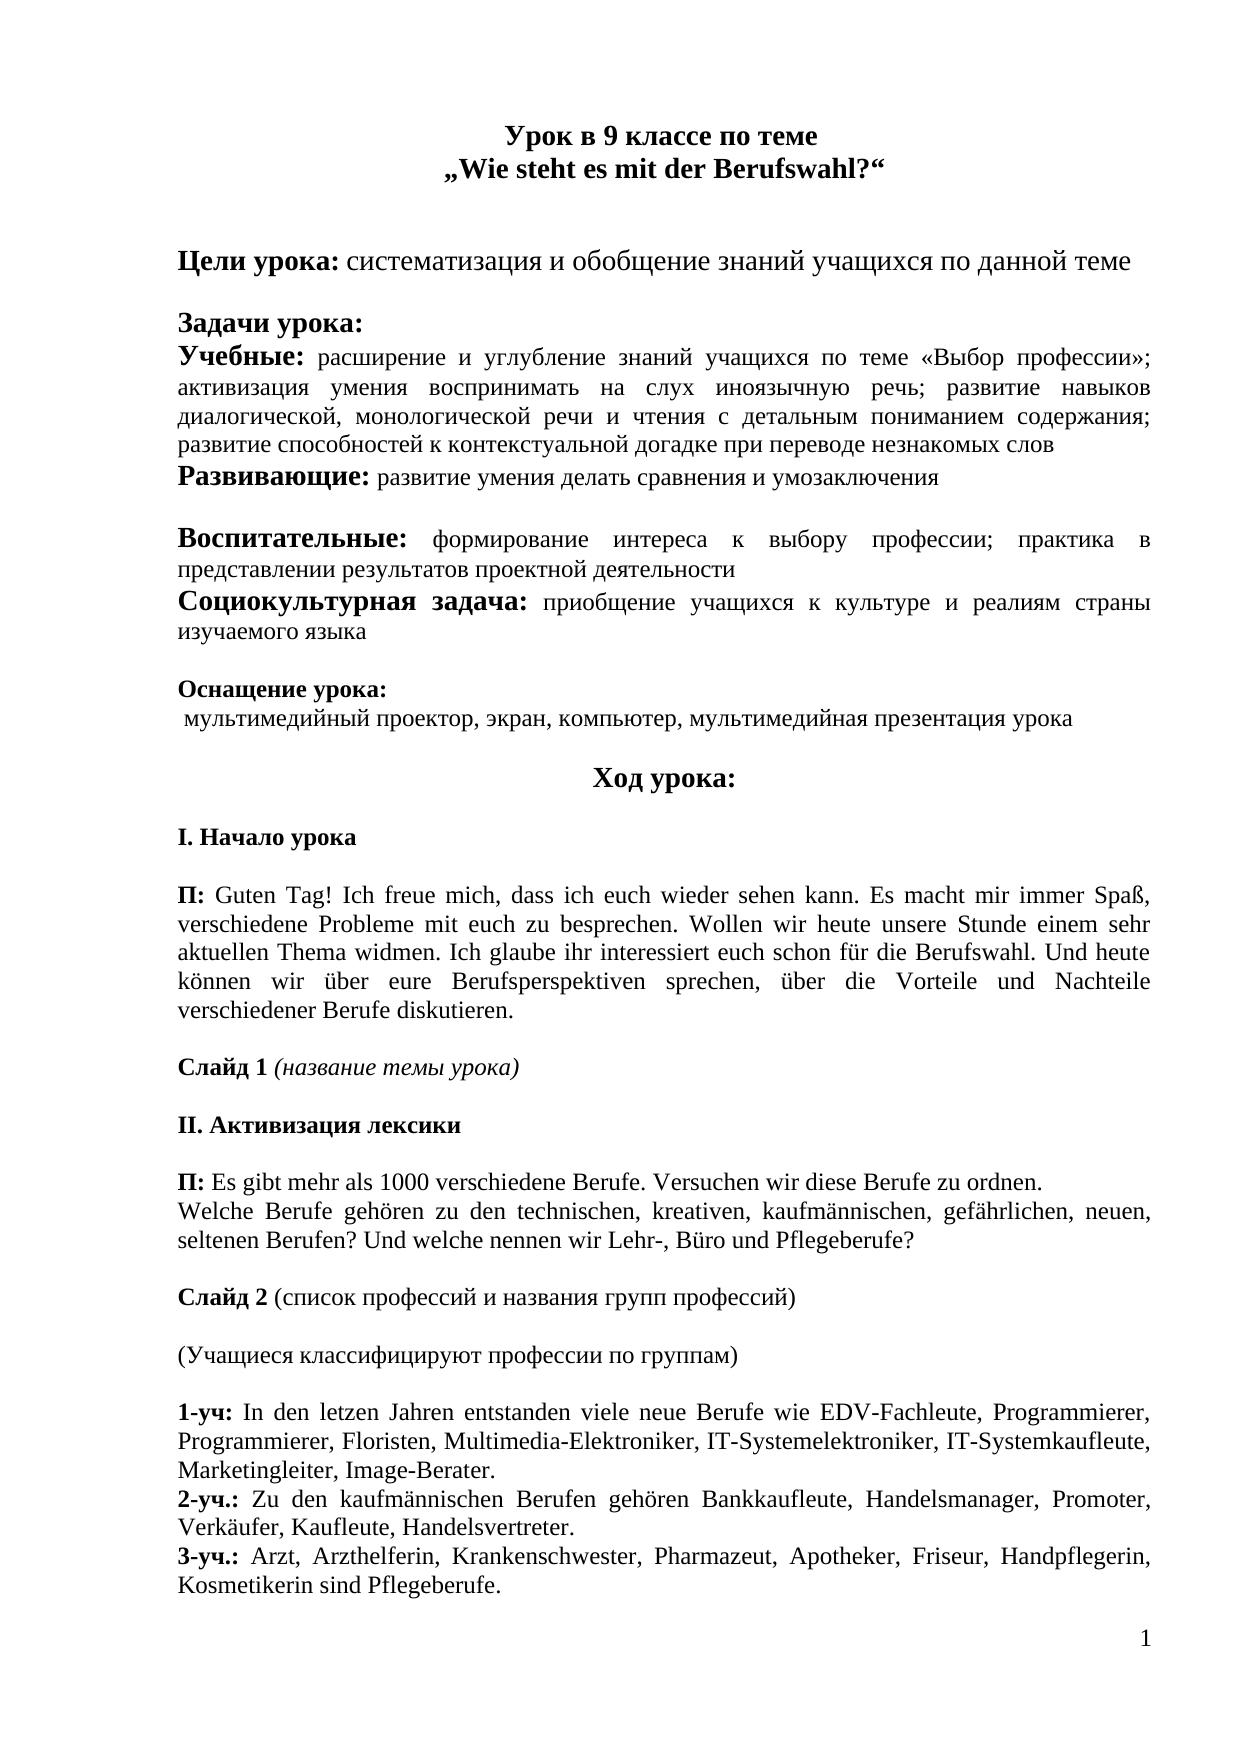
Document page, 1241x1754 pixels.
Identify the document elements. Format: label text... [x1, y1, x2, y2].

text I. Начало урока [177, 822, 1152, 851]
text Ход урока: [177, 760, 1152, 794]
text Развивающие: развитие умения делать сравнения и умозаключения [177, 458, 1152, 492]
text Welche Berufe gehören zu den technischen, kreativen, kaufmännischen, gefährlichen, neuen, seltenen Berufen? Und welche nennen wir Lehr-, Büro und Pflegeberufe? [177, 1196, 1152, 1254]
text 1-уч: In den letzen Jahren entstanden viele neue Berufe wie EDV-Fachleute, Programmierer, Programmierer, Floristen, Multimedia-Elektroniker, IT-Systemelektroniker, IT-Systemkaufleute, Marketingleiter, Image-Berater. [177, 1397, 1152, 1484]
text Воспитательные: формирование интереса к выбору профессии; практика в представлении результатов проектной деятельности [177, 521, 1152, 583]
text Цели урока: систематизация и обобщение знаний учащихся по данной теме [177, 243, 1152, 276]
text 2-уч.: Zu den kaufmännischen Berufen gehören Bankkaufleute, Handelsmanager, Promoter, Verkäufer, Kaufleute, Handelsvertreter. [177, 1484, 1152, 1541]
text Слайд 1 (название темы урока) [177, 1052, 1152, 1081]
text 3-уч.: Arzt, Arzthelferin, Krankenschwester, Pharmazeut, Apotheker, Friseur, Handpflegerin, Kosmetikerin sind Pflegeberufe. [177, 1541, 1152, 1599]
text П: Guten Tag! Ich freue mich, dass ich euch wieder sehen kann. Es macht mir immer Spaß, verschiedene Probleme mit euch zu besprechen. Wollen wir heute unsere Stunde einem sehr aktuellen Thema widmen. Ich glaube ihr interessiert euch schon für die Berufswahl. Und heute können wir über eure Berufsperspektiven sprechen, über die Vorteile und Nachteile verschiedener Berufe diskutieren. [177, 880, 1152, 1024]
text Оснащение урока: [177, 674, 1152, 703]
text Учебные: расширение и углубление знаний учащихся по теме «Выбор профессии»; активизация умения воспринимать на слух иноязычную речь; развитие навыков диалогической, монологической речи и чтения с детальным пониманием содержания; развитие способностей к контекстуальной догадке при переводе незнакомых слов [177, 338, 1152, 458]
text (Учащиеся классифицируют профессии по группам) [177, 1340, 1152, 1369]
text мультимедийный проектор, экран, компьютер, мультимедийная презентация урока [177, 703, 1152, 731]
text Слайд 2 (список профессий и названия групп профессий) [177, 1282, 1152, 1311]
text Задачи урока: [177, 305, 1152, 338]
text Социокультурная задача: приобщение учащихся к культуре и реалиям страны изучаемого языка [177, 583, 1152, 645]
text II. Активизация лексики [177, 1110, 1152, 1139]
text П: Es gibt mehr als 1000 verschiedene Berufe. Versuchen wir diese Berufe zu ordnen. [177, 1167, 1152, 1196]
text Урок в 9 классе по теме „Wie steht es mit der Berufswahl?“ [177, 118, 1152, 185]
